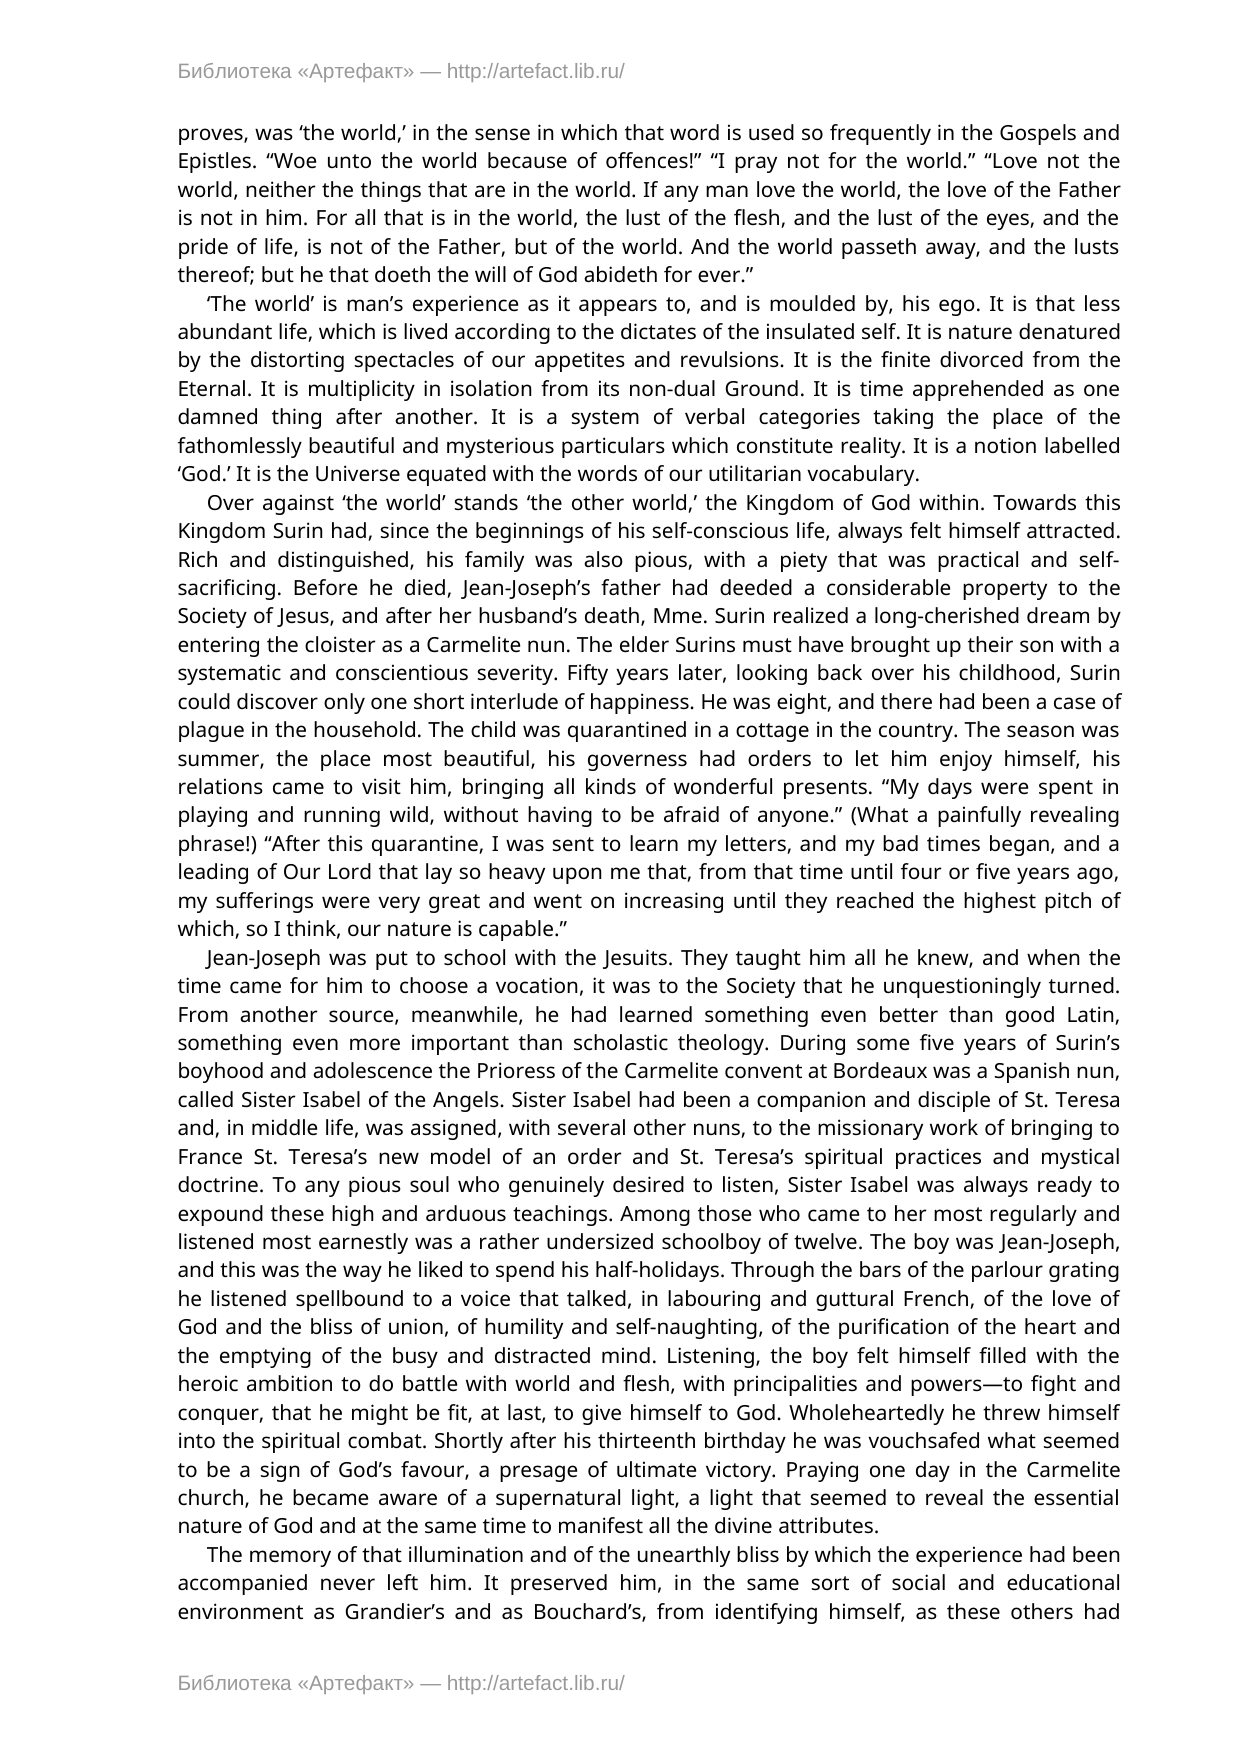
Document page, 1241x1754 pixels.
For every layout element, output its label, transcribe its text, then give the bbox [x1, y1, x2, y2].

text Jean-Joseph was put to school with the Jesuits. They taught him all he knew, and when the time came for him to choose a vocation, it was to the Society that he unquestioningly turned. From another source, meanwhile, he had learned something even better than good Latin, something even more important than scholastic theology. During some five years of Surin’s boyhood and adolescence the Prioress of the Carmelite convent at Bordeaux was a Spanish nun, called Sister Isabel of the Angels. Sister Isabel had been a companion and disciple of St. Teresa and, in middle life, was assigned, with several other nuns, to the missionary work of bringing to France St. Teresa’s new model of an order and St. Teresa’s spiritual practices and mystical doctrine. To any pious soul who genuinely desired to listen, Sister Isabel was always ready to expound these high and arduous teachings. Among those who came to her most regularly and listened most earnestly was a rather undersized schoolboy of twelve. The boy was Jean-Joseph, and this was the way he liked to spend his half-holidays. Through the bars of the parlour grating he listened spellbound to a voice that talked, in labouring and guttural French, of the love of God and the bliss of union, of humility and self-naughting, of the purification of the heart and the emptying of the busy and distracted mind. Listening, the boy felt himself filled with the heroic ambition to do battle with world and flesh, with principalities and powers—to fight and conquer, that he might be fit, at last, to give himself to God. Wholeheartedly he threw himself into the spiritual combat. Shortly after his thirteenth birthday he was vouchsafed what seemed to be a sign of God’s favour, a presage of ultimate victory. Praying one day in the Carmelite church, he became aware of a supernatural light, a light that seemed to reveal the essential nature of God and at the same time to manifest all the divine attributes. [177, 943, 1122, 1540]
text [177, 118, 1122, 289]
text ‘The world’ is man’s experience as it appears to, and is moulded by, his ego. It is that less abundant life, which is lived according to the dictates of the insulated self. It is nature denatured by the distorting spectacles of our appetites and revulsions. It is the finite divorced from the Eternal. It is multiplicity in isolation from its non-dual Ground. It is time apprehended as one damned thing after another. It is a system of verbal categories taking the place of the fathomlessly beautiful and mysterious particulars which constitute reality. It is a notion labelled ‘God.’ It is the Universe equated with the words of our utilitarian vocabulary. [177, 289, 1122, 488]
text Over against ‘the world’ stands ‘the other world,’ the Kingdom of God within. Towards this Kingdom Surin had, since the beginnings of his self-conscious life, always felt himself attracted. Rich and distinguished, his family was also pious, with a piety that was practical and self-sacrificing. Before he died, Jean-Joseph’s father had deeded a considerable property to the Society of Jesus, and after her husband’s death, Mme. Surin realized a long-cherished dream by entering the cloister as a Carmelite nun. The elder Surins must have brought up their son with a systematic and conscientious severity. Fifty years later, looking back over his childhood, Surin could discover only one short interlude of happiness. He was eight, and there had been a case of plague in the household. The child was quarantined in a cottage in the country. The season was summer, the place most beautiful, his governess had orders to let him enjoy himself, his relations came to visit him, bringing all kinds of wonderful presents. “My days were spent in playing and running wild, without having to be afraid of anyone.” (What a painfully revealing phrase!) “After this quarantine, I was sent to learn my letters, and my bad times began, and a leading of Our Lord that lay so heavy upon me that, from that time until four or five years ago, my sufferings were very great and went on increasing until they reached the highest pitch of which, so I think, our nature is capable.” [177, 488, 1122, 943]
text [177, 1540, 1122, 1625]
